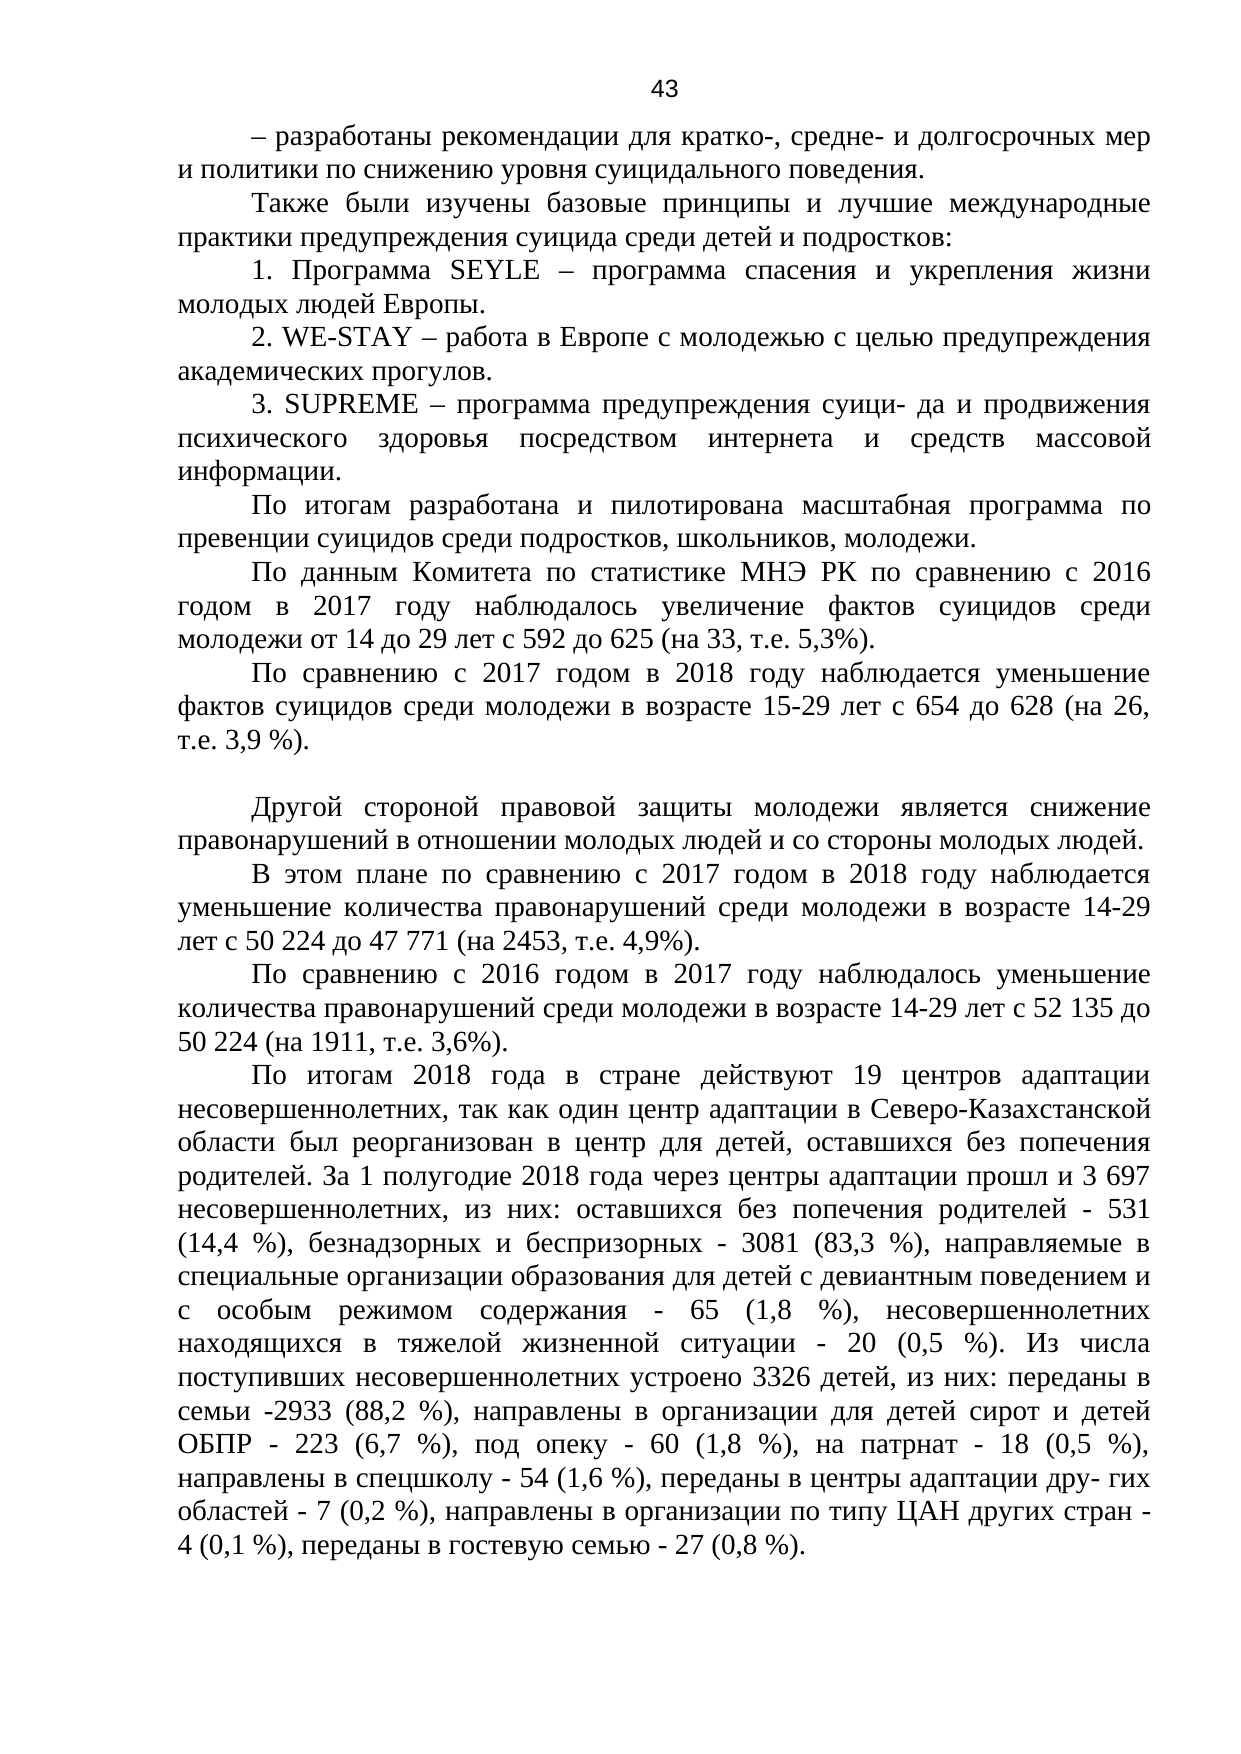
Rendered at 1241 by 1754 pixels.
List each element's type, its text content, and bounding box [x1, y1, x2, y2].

text 1. Программа SEYLE – программа спасения и укрепления жизни молодых людей Европы. [177, 252, 1152, 319]
text 3. SUPREME – программа предупреждения суици- да и продвижения психического здоровья посредством интернета и средств массовой информации. [177, 386, 1152, 487]
text По сравнению с 2017 годом в 2018 году наблюдается уменьшение фактов суицидов среди молодежи в возрасте 15-29 лет с 654 до 628 (на 26, т.е. 3,9 %). [177, 655, 1152, 755]
text В этом плане по сравнению с 2017 годом в 2018 году наблюдается уменьшение количества правонарушений среди молодежи в возрасте 14-29 лет с 50 224 до 47 771 (на 2453, т.е. 4,9%). [177, 856, 1152, 957]
text 2. WE-STAY – работа в Европе с молодежью с целью предупреждения академических прогулов. [177, 319, 1152, 386]
text Также были изучены базовые принципы и лучшие международные практики предупреждения суицида среди детей и подростков: [177, 185, 1152, 252]
text По данным Комитета по статистике МНЭ РК по сравнению с 2016 годом в 2017 году наблюдалось увеличение фактов суицидов среди молодежи от 14 до 29 лет с 592 до 625 (на 33, т.е. 5,3%). [177, 554, 1152, 655]
text По итогам разработана и пилотирована масштабная программа по превенции суицидов среди подростков, школьников, молодежи. [177, 487, 1152, 554]
text По итогам 2018 года в стране действуют 19 центров адаптации несовершеннолетних, так как один центр адаптации в Северо-Казахстанской области был реорганизован в центр для детей, оставшихся без попечения родителей. За 1 полугодие 2018 года через центры адаптации прошл и 3 697 несовершеннолетних, из них: оставшихся без попечения родителей - 531 (14,4 %), безнадзорных и беспризорных - 3081 (83,3 %), направляемые в специальные организации образования для детей с девиантным поведением и с особым режимом содержания - 65 (1,8 %), несовершеннолетних находящихся в тяжелой жизненной ситуации - 20 (0,5 %). Из числа поступивших несовершеннолетних устроено 3326 детей, из них: переданы в семьи -2933 (88,2 %), направлены в организации для детей сирот и детей ОБПР - 223 (6,7 %), под опеку - 60 (1,8 %), на патрнат - 18 (0,5 %), направлены в спецшколу - 54 (1,6 %), переданы в центры адаптации дру- гих областей - 7 (0,2 %), направлены в организации по типу ЦАН других стран - 4 (0,1 %), переданы в гостевую семью - 27 (0,8 %). [177, 1057, 1152, 1560]
text Другой стороной правовой защиты молодежи является снижение правонарушений в отношении молодых людей и со стороны молодых людей. [177, 789, 1152, 856]
text – разработаны рекомендации для кратко-, средне- и долгосрочных мер и политики по снижению уровня суицидального поведения. [177, 118, 1152, 185]
text По сравнению с 2016 годом в 2017 году наблюдалось уменьшение количества правонарушений среди молодежи в возрасте 14-29 лет с 52 135 до 50 224 (на 1911, т.е. 3,6%). [177, 957, 1152, 1057]
